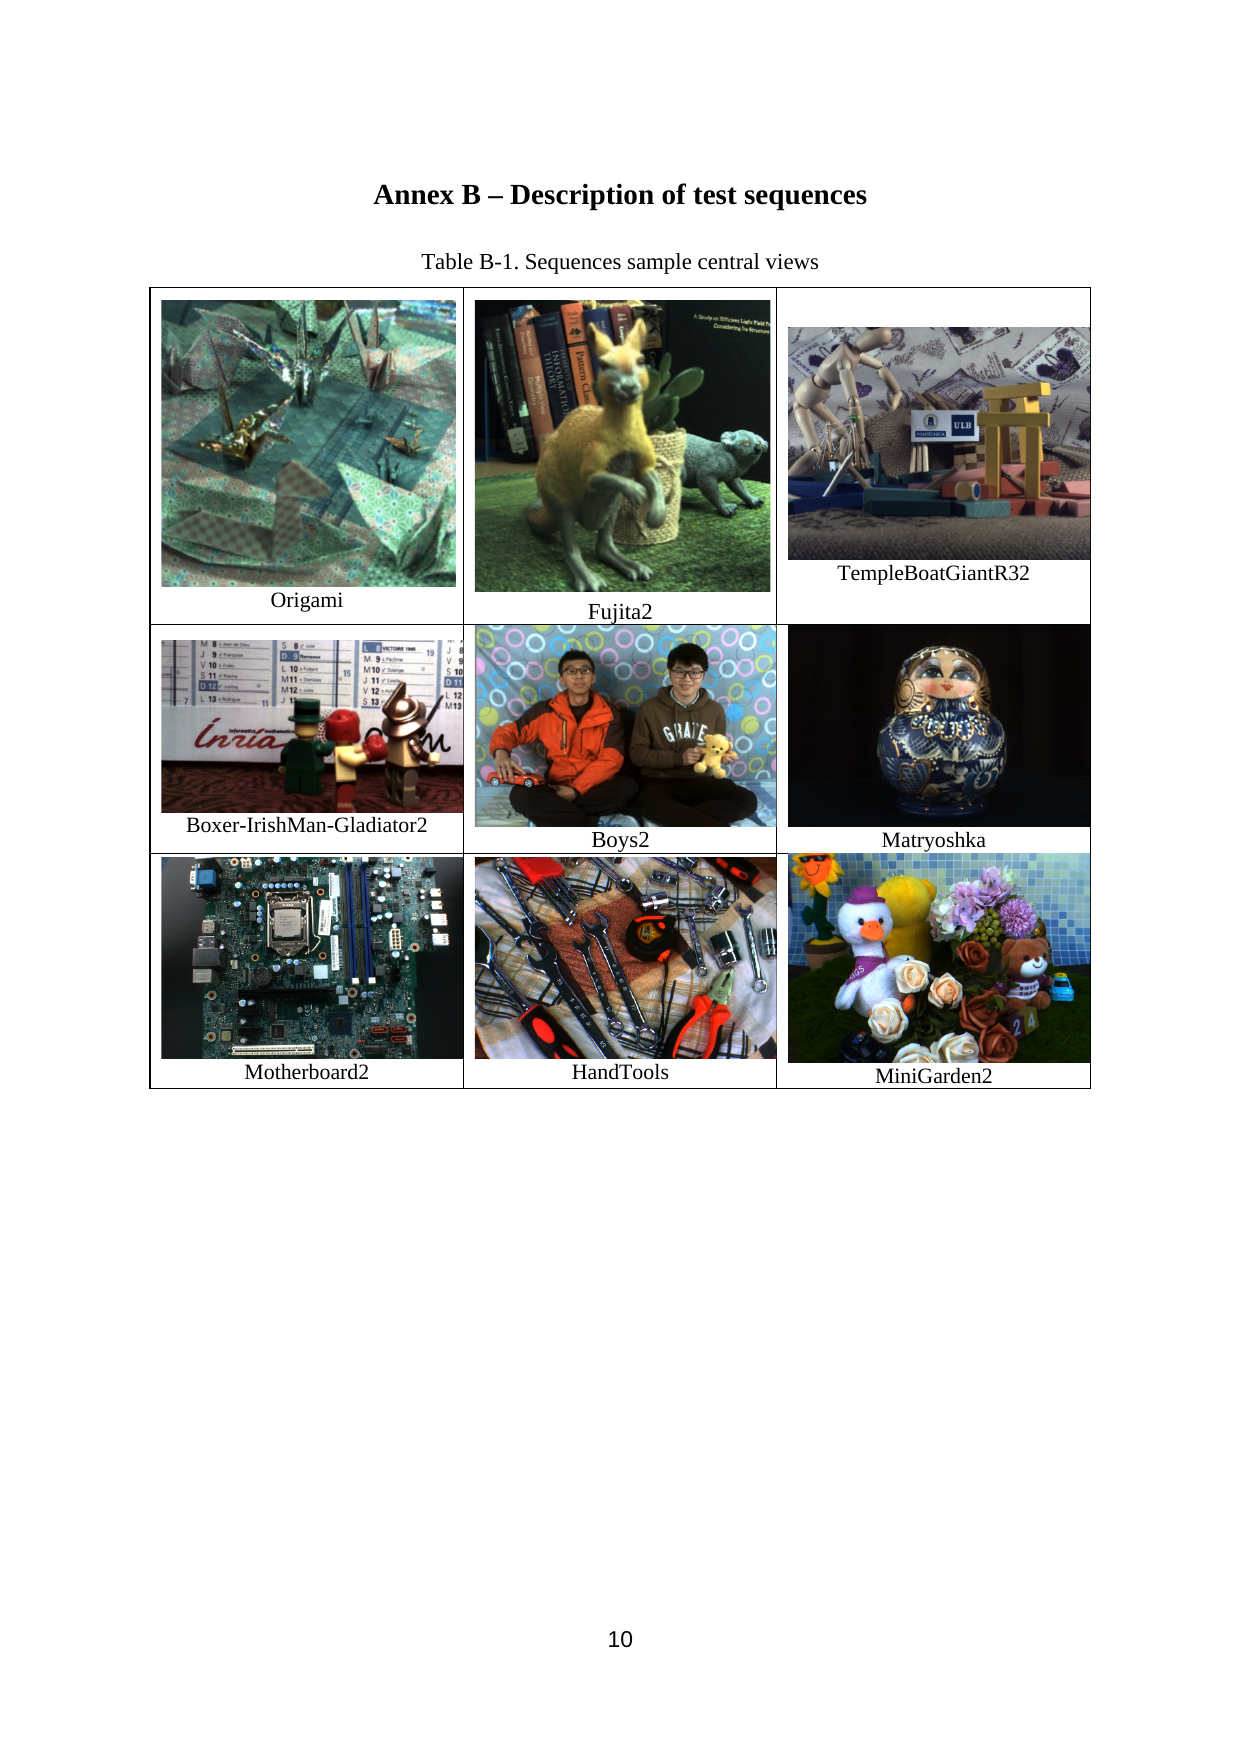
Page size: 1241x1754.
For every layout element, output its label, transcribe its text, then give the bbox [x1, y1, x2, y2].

picture [474, 857, 777, 1059]
picture [161, 300, 456, 587]
table_cell Boys2 [464, 625, 776, 853]
table_cell Motherboard2 [151, 854, 463, 1088]
table_header Origami [151, 288, 463, 624]
text Annex B – Description of test sequences [150, 177, 1090, 211]
table_cell Boxer-IrishMan-Gladiator2 [151, 625, 463, 853]
picture [788, 625, 1091, 827]
title Table B-1. Sequences sample central views [150, 248, 1090, 274]
picture [788, 853, 1091, 1063]
table_cell Matryoshka [777, 625, 1090, 853]
table_header TempleBoatGiantR32 [777, 288, 1090, 624]
table_cell HandTools [464, 854, 776, 1088]
picture [474, 625, 777, 827]
picture [788, 327, 1091, 560]
table_cell MiniGarden2 [777, 854, 1090, 1088]
picture [474, 300, 771, 592]
picture [161, 640, 464, 813]
picture [161, 857, 464, 1059]
table_header Fujita2 [464, 288, 776, 624]
